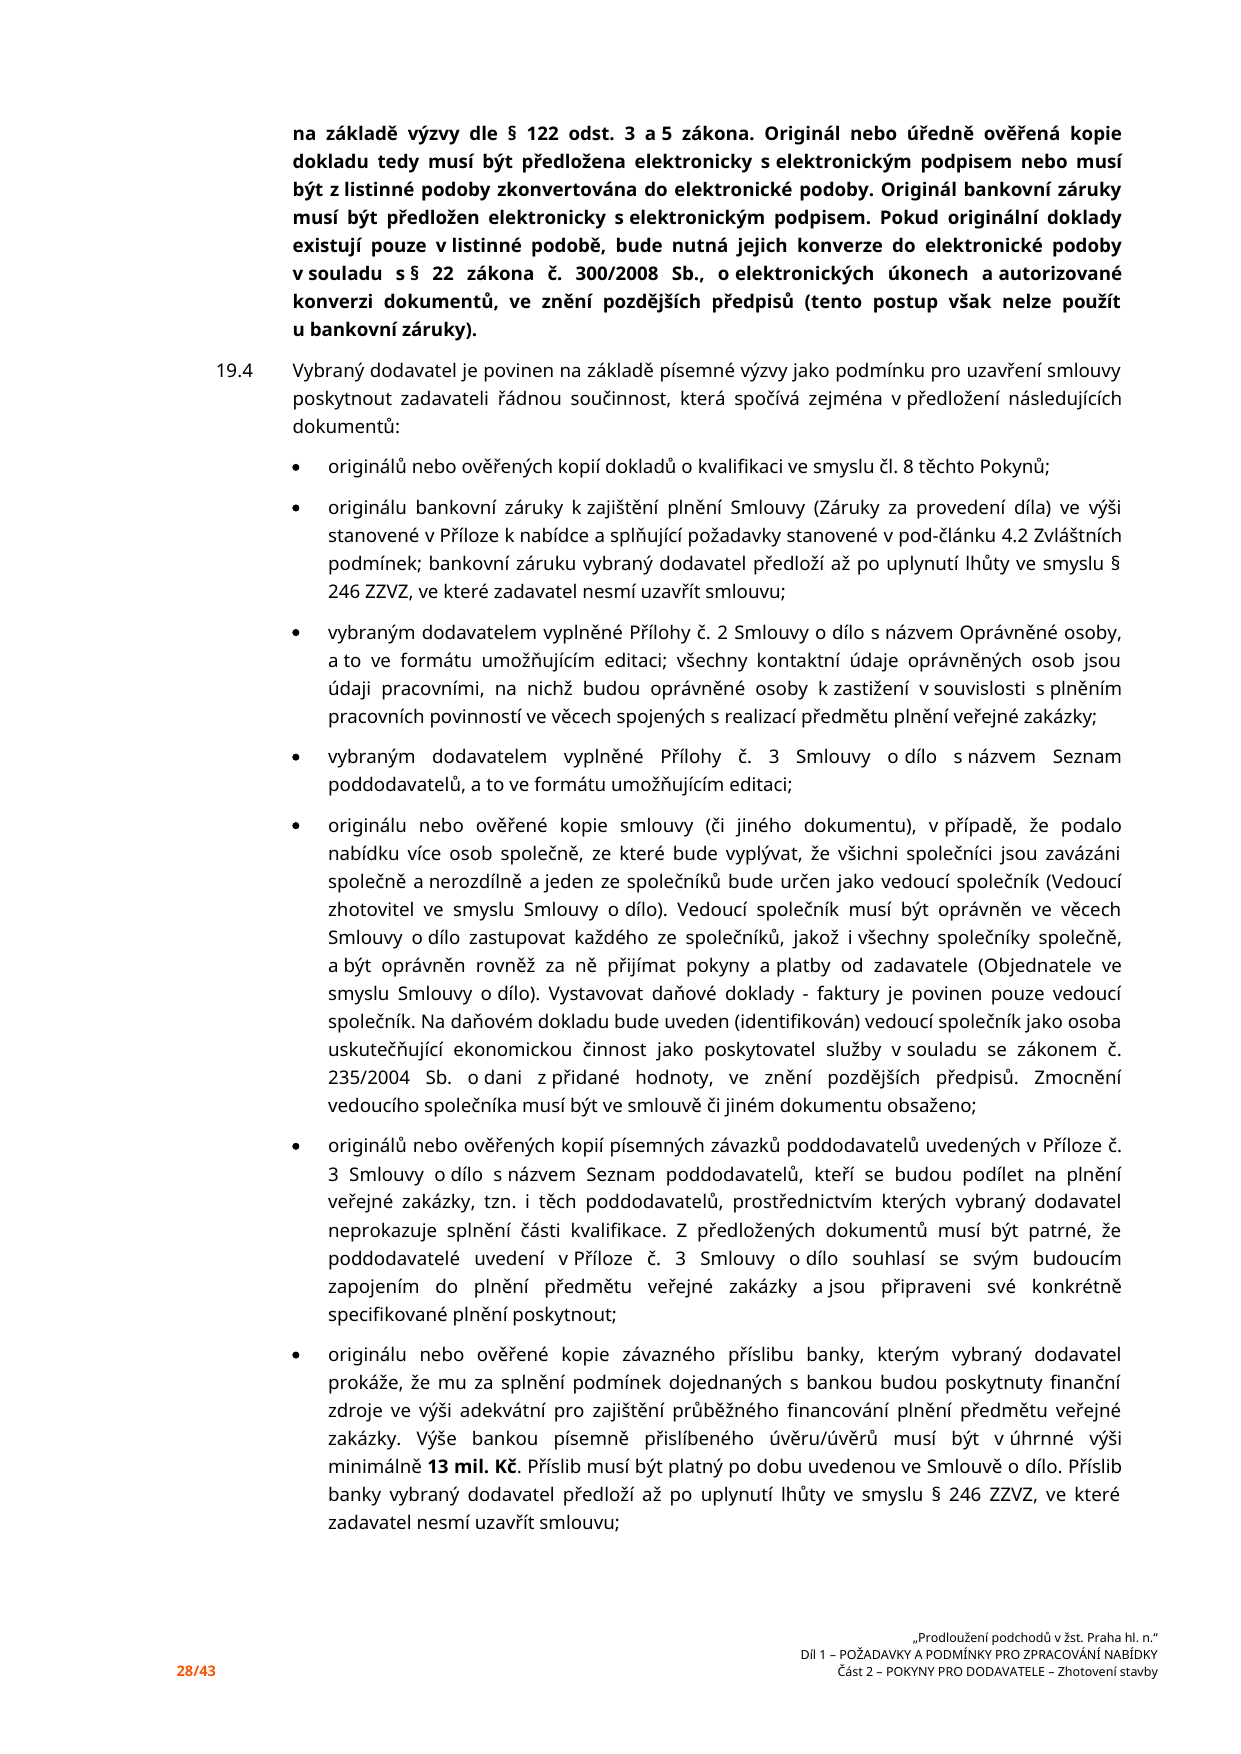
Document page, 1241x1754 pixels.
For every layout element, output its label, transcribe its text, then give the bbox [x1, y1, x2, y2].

text Vybraný dodavatel je povinen na základě písemné výzvy jako podmínku pro uzavření smlouvy poskytnout zadavateli řádnou součinnost, která spočívá zejména v předložení následujících dokumentů: [216, 357, 1122, 439]
text originálů nebo ověřených kopií dokladů o kvalifikaci ve smyslu čl. 8 těchto Pokynů; [292, 454, 1122, 479]
text originálu bankovní záruky k zajištění plnění Smlouvy (Záruky za provedení díla) ve výši stanovené v Příloze k nabídce a splňující požadavky stanovené v pod-článku 4.2 Zvláštních podmínek; bankovní záruku vybraný dodavatel předloží až po uplynutí lhůty ve smyslu § 246 ZZVZ, ve které zadavatel nesmí uzavřít smlouvu; [292, 494, 1122, 604]
text originálu nebo ověřené kopie závazného příslibu banky, kterým vybraný dodavatel prokáže, že mu za splnění podmínek dojednaných s bankou budou poskytnuty finanční zdroje ve výši adekvátní pro zajištění průběžného financování plnění předmětu veřejné zakázky. Výše bankou písemně přislíbeného úvěru/úvěrů musí být v úhrnné výši minimálně 13 mil. Kč. Příslib musí být platný po dobu uvedenou ve Smlouvě o dílo. Příslib banky vybraný dodavatel předloží až po uplynutí lhůty ve smyslu § 246 ZZVZ, ve které zadavatel nesmí uzavřít smlouvu; [292, 1341, 1122, 1535]
text originálů nebo ověřených kopií písemných závazků poddodavatelů uvedených v Příloze č. 3 Smlouvy o dílo s názvem Seznam poddodavatelů, kteří se budou podílet na plnění veřejné zakázky, tzn. i těch poddodavatelů, prostřednictvím kterých vybraný dodavatel neprokazuje splnění části kvalifikace. Z předložených dokumentů musí být patrné, že poddodavatelé uvedení v Příloze č. 3 Smlouvy o dílo souhlasí se svým budoucím zapojením do plnění předmětu veřejné zakázky a jsou připraveni své konkrétně specifikované plnění poskytnout; [292, 1133, 1122, 1326]
text vybraným dodavatelem vyplněné Přílohy č. 2 Smlouvy o dílo s názvem Oprávněné osoby, a to ve formátu umožňujícím editaci; všechny kontaktní údaje oprávněných osob jsou údaji pracovními, na nichž budou oprávněné osoby k zastižení v souvislosti s plněním pracovních povinností ve věcech spojených s realizací předmětu plnění veřejné zakázky; [292, 619, 1122, 728]
text originálu nebo ověřené kopie smlouvy (či jiného dokumentu), v případě, že podalo nabídku více osob společně, ze které bude vyplývat, že všichni společníci jsou zavázáni společně a nerozdílně a jeden ze společníků bude určen jako vedoucí společník (Vedoucí zhotovitel ve smyslu Smlouvy o dílo). Vedoucí společník musí být oprávněn ve věcech Smlouvy o dílo zastupovat každého ze společníků, jakož i všechny společníky společně, a být oprávněn rovněž za ně přijímat pokyny a platby od zadavatele (Objednatele ve smyslu Smlouvy o dílo). Vystavovat daňové doklady - faktury je povinen pouze vedoucí společník. Na daňovém dokladu bude uveden (identifikován) vedoucí společník jako osoba uskutečňující ekonomickou činnost jako poskytovatel služby v souladu se zákonem č. 235/2004 Sb. o dani z přidané hodnoty, ve znění pozdějších předpisů. Zmocnění vedoucího společníka musí být ve smlouvě či jiném dokumentu obsaženo; [292, 812, 1122, 1118]
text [216, 121, 1122, 342]
text vybraným dodavatelem vyplněné Přílohy č. 3 Smlouvy o dílo s názvem Seznam poddodavatelů, a to ve formátu umožňujícím editaci; [292, 743, 1122, 797]
